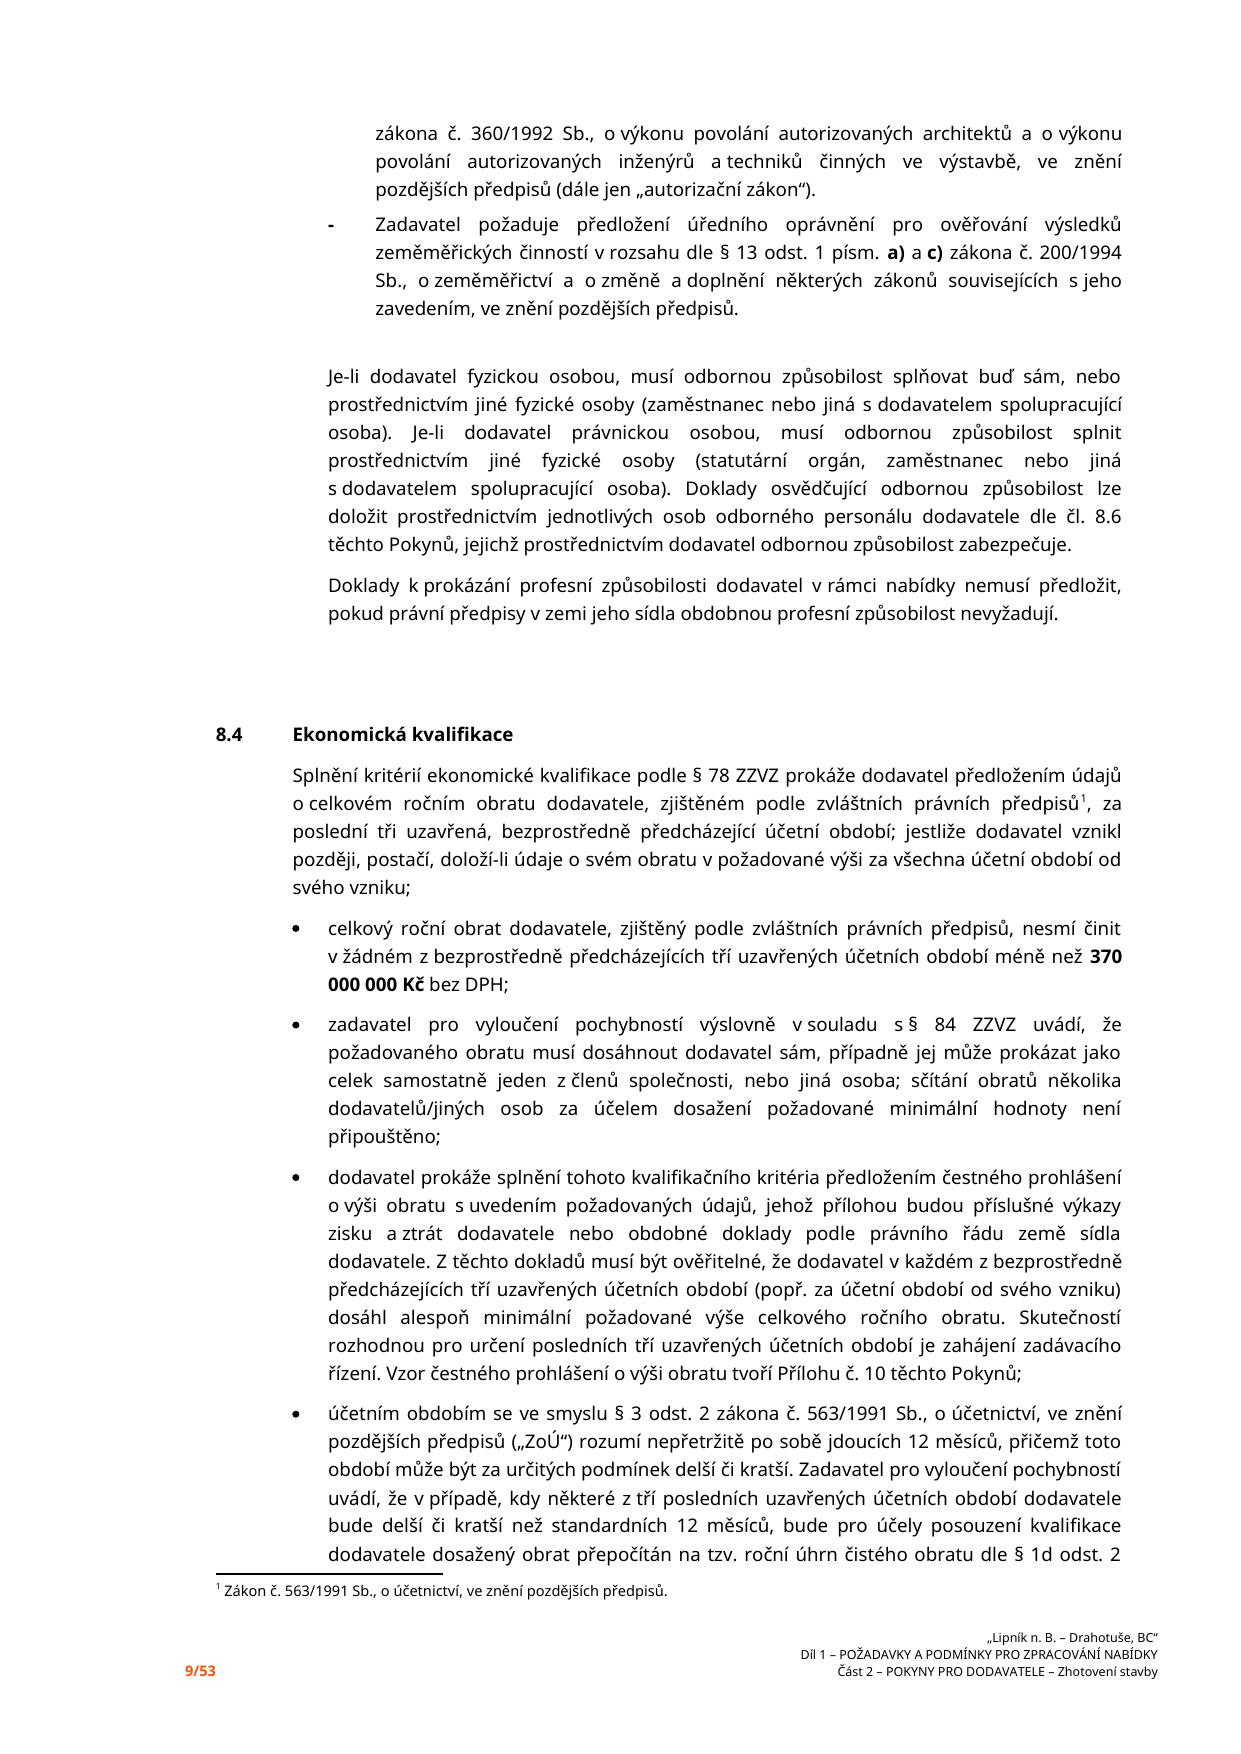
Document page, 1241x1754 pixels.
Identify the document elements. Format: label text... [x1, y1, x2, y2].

text Splnění kritérií ekonomické kvalifikace podle § 78 ZZVZ prokáže dodavatel předložením údajů o celkovém ročním obratu dodavatele, zjištěném podle zvláštních právních předpisů, za poslední tři uzavřená, bezprostředně předcházející účetní období; jestliže dodavatel vznikl později, postačí, doloží-li údaje o svém obratu v požadované výši za všechna účetní období od svého vzniku; [292, 762, 1122, 900]
list zákona č. 360/1992 Sb., o výkonu povolání autorizovaných architektů a o výkonu povolání autorizovaných inženýrů a techniků činných ve výstavbě, ve znění pozdějších předpisů (dále jen „autorizační zákon“). [375, 121, 1122, 202]
text Zadavatel požaduje předložení úředního oprávnění pro ověřování výsledků zeměměřických činností v rozsahu dle § 13 odst. 1 písm. a) a c) zákona č. 200/1994 Sb., o zeměměřictví a o změně a doplnění některých zákonů souvisejících s jeho zavedením, ve znění pozdějších předpisů. [328, 211, 1122, 321]
text Je-li dodavatel fyzickou osobou, musí odbornou způsobilost splňovat buď sám, nebo prostřednictvím jiné fyzické osoby (zaměstnanec nebo jiná s dodavatelem spolupracující osoba). Je-li dodavatel právnickou osobou, musí odbornou způsobilost splnit prostřednictvím jiné fyzické osoby (statutární orgán, zaměstnanec nebo jiná s dodavatelem spolupracující osoba). Doklady osvědčující odbornou způsobilost lze doložit prostřednictvím jednotlivých osob odborného personálu dodavatele dle čl. 8.6 těchto Pokynů, jejichž prostřednictvím dodavatel odbornou způsobilost zabezpečuje. [328, 363, 1122, 557]
text dodavatel prokáže splnění tohoto kvalifikačního kritéria předložením čestného prohlášení o výši obratu s uvedením požadovaných údajů, jehož přílohou budou příslušné výkazy zisku a ztrát dodavatele nebo obdobné doklady podle právního řádu země sídla dodavatele. Z těchto dokladů musí být ověřitelné, že dodavatel v každém z bezprostředně předcházejících tří uzavřených účetních období (popř. za účetní období od svého vzniku) dosáhl alespoň minimální požadované výše celkového ročního obratu. Skutečností rozhodnou pro určení posledních tří uzavřených účetních období je zahájení zadávacího řízení. Vzor čestného prohlášení o výši obratu tvoří Přílohu č. 10 těchto Pokynů; [292, 1164, 1122, 1386]
text celkový roční obrat dodavatele, zjištěný podle zvláštních právních předpisů, nesmí činit v žádném z bezprostředně předcházejících tří uzavřených účetních období méně než 370 000 000 Kč bez DPH; [292, 915, 1122, 996]
text zadavatel pro vyloučení pochybností výslovně v souladu s § 84 ZZVZ uvádí, že požadovaného obratu musí dosáhnout dodavatel sám, případně jej může prokázat jako celek samostatně jeden z členů společnosti, nebo jiná osoba; sčítání obratů několika dodavatelů/jiných osob za účelem dosažení požadované minimální hodnoty není připouštěno; [292, 1011, 1122, 1149]
text Ekonomická kvalifikace [216, 722, 1122, 747]
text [292, 1401, 1122, 1566]
text Doklady k prokázání profesní způsobilosti dodavatel v rámci nabídky nemusí předložit, pokud právní předpisy v zemi jeho sídla obdobnou profesní způsobilost nevyžadují. [328, 572, 1122, 626]
